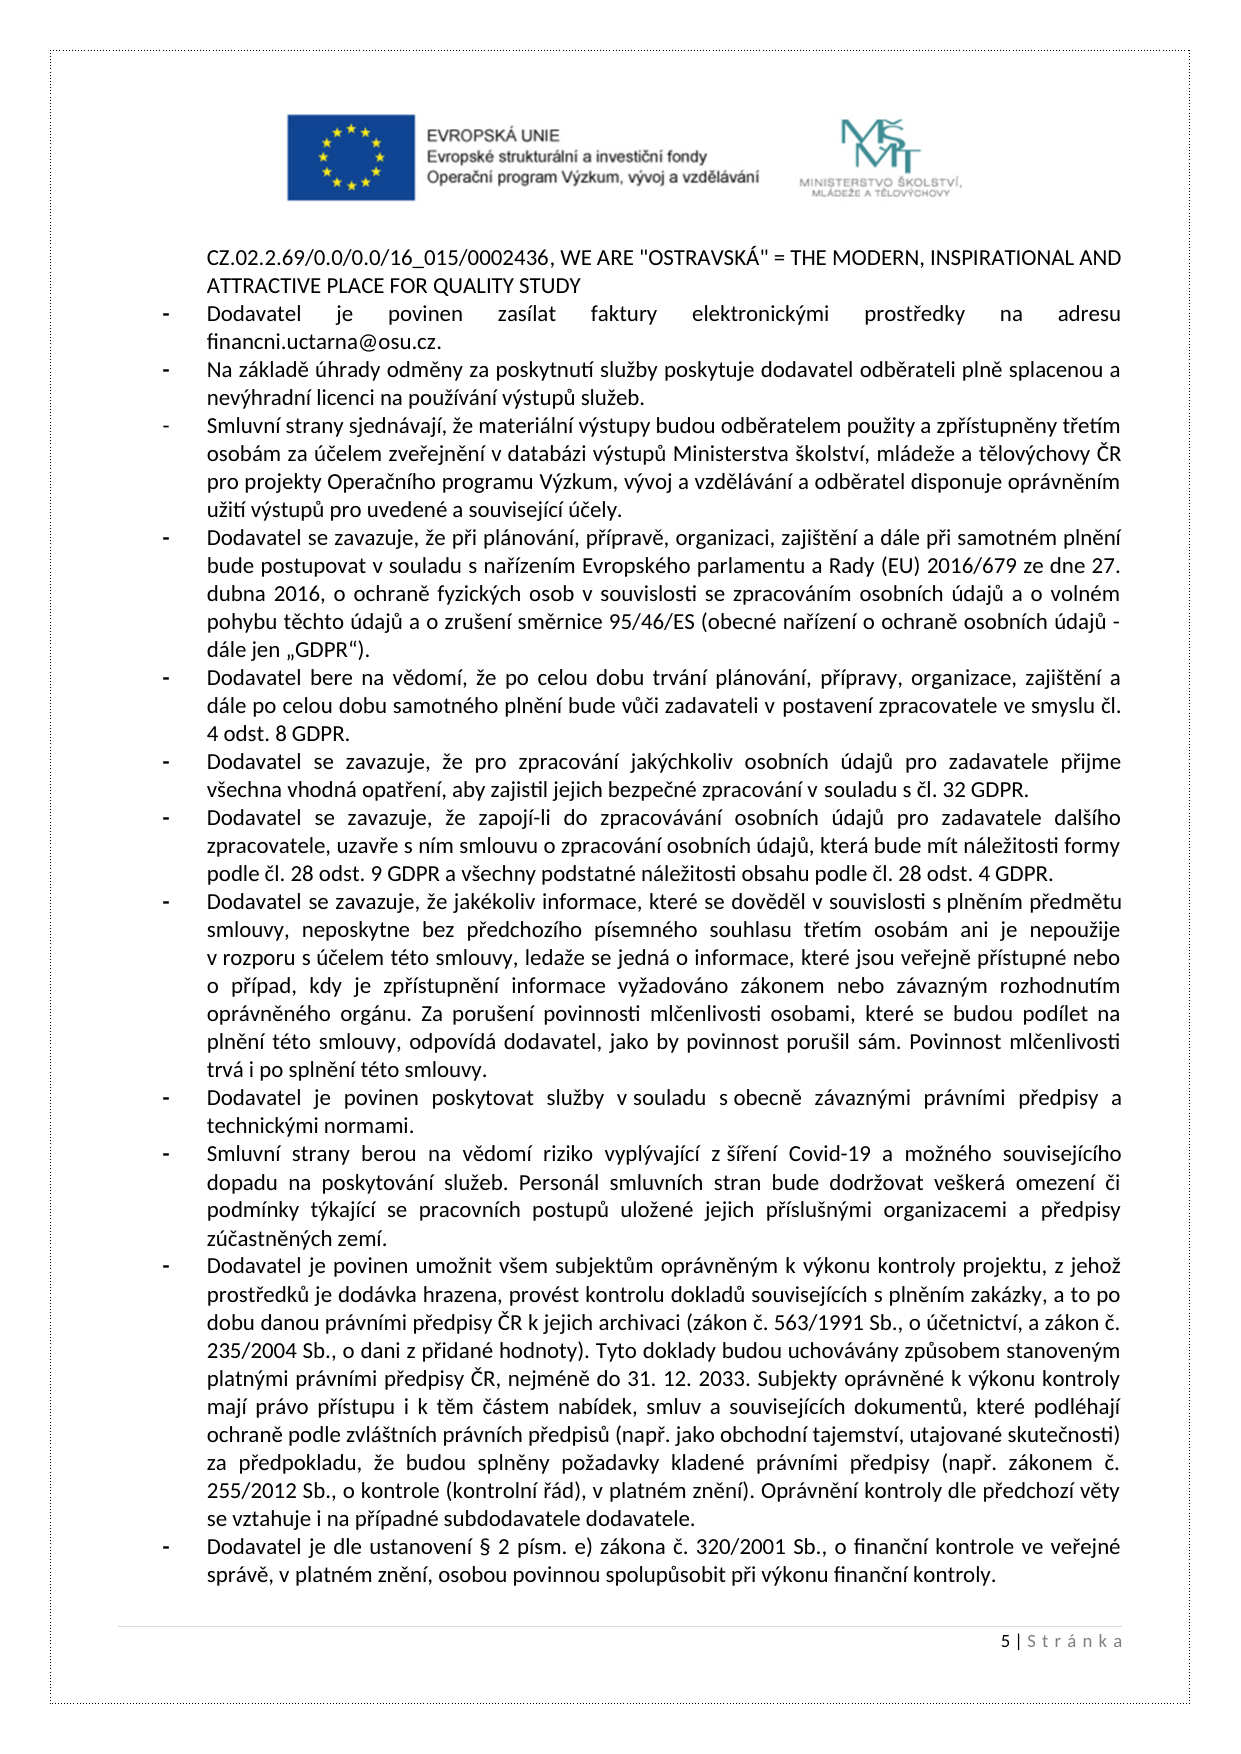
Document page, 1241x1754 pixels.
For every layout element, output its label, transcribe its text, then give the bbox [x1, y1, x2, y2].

list Smluvní strany berou na vědomí riziko vyplývající z šíření Covid-19 a možného souvisejícího dopadu na poskytování služeb. Personál smluvních stran bude dodržovat veškerá omezení či podmínky týkající se pracovních postupů uložené jejich příslušnými organizacemi a předpisy zúčastněných zemí. [162, 1139, 1122, 1252]
picture [242, 73, 999, 243]
list Dodavatel se zavazuje, že při plánování, přípravě, organizaci, zajištění a dále při samotném plnění bude postupovat v souladu s nařízením Evropského parlamentu a Rady (EU) 2016/679 ze dne 27. dubna 2016, o ochraně fyzických osob v souvislosti se zpracováním osobních údajů a o volném pohybu těchto údajů a o zrušení směrnice 95/46/ES (obecné nařízení o ochraně osobních údajů - dále jen „GDPR“). [162, 523, 1122, 663]
list Dodavatel se zavazuje, že pro zpracování jakýchkoliv osobních údajů pro zadavatele přijme všechna vhodná opatření, aby zajistil jejich bezpečné zpracování v souladu s čl. 32 GDPR. [162, 747, 1122, 803]
list Dodavatel se zavazuje, že jakékoliv informace, které se dověděl v souvislosti s plněním předmětu smlouvy, neposkytne bez předchozího písemného souhlasu třetím osobám ani je nepoužije v rozporu s účelem této smlouvy, ledaže se jedná o informace, které jsou veřejně přístupné nebo o případ, kdy je zpřístupnění informace vyžadováno zákonem nebo závazným rozhodnutím oprávněného orgánu. Za porušení povinnosti mlčenlivosti osobami, které se budou podílet na plnění této smlouvy, odpovídá dodavatel, jako by povinnost porušil sám. Povinnost mlčenlivosti trvá i po splnění této smlouvy. [162, 887, 1122, 1083]
list Smluvní strany sjednávají, že materiální výstupy budou odběratelem použity a zpřístupněny třetím osobám za účelem zveřejnění v databázi výstupů Ministerstva školství, mládeže a tělovýchovy ČR pro projekty Operačního programu Výzkum, vývoj a vzdělávání a odběratel disponuje oprávněním užití výstupů pro uvedené a související účely. [162, 411, 1122, 523]
list Dodavatel je dle ustanovení § 2 písm. e) zákona č. 320/2001 Sb., o finanční kontrole ve veřejné správě, v platném znění, osobou povinnou spolupůsobit při výkonu finanční kontroly. [162, 1532, 1122, 1588]
list Dodavatel je povinen poskytovat služby v souladu s obecně závaznými právními předpisy a technickými normami. [162, 1083, 1122, 1139]
list Dodavatel bere na vědomí, že po celou dobu trvání plánování, přípravy, organizace, zajištění a dále po celou dobu samotného plnění bude vůči zadavateli v postavení zpracovatele ve smyslu čl. 4 odst. 8 GDPR. [162, 663, 1122, 747]
list Dodavatel se zavazuje, že zapojí-li do zpracovávání osobních údajů pro zadavatele dalšího zpracovatele, uzavře s ním smlouvu o zpracování osobních údajů, která bude mít náležitosti formy podle čl. 28 odst. 9 GDPR a všechny podstatné náležitosti obsahu podle čl. 28 odst. 4 GDPR. [162, 803, 1122, 887]
list Dodavatel je povinen zasílat faktury elektronickými prostředky na adresu financni.uctarna@osu.cz. [162, 299, 1122, 355]
list Na základě úhrady odměny za poskytnutí služby poskytuje dodavatel odběrateli plně splacenou a nevýhradní licenci na používání výstupů služeb. [162, 355, 1122, 411]
list Dodavatel je povinen umožnit všem subjektům oprávněným k výkonu kontroly projektu, z jehož prostředků je dodávka hrazena, provést kontrolu dokladů souvisejících s plněním zakázky, a to po dobu danou právními předpisy ČR k jejich archivaci (zákon č. 563/1991 Sb., o účetnictví, a zákon č. 235/2004 Sb., o dani z přidané hodnoty). Tyto doklady budou uchovávány způsobem stanoveným platnými právními předpisy ČR, nejméně do 31. 12. 2033. Subjekty oprávněné k výkonu kontroly mají právo přístupu i k těm částem nabídek, smluv a souvisejících dokumentů, které podléhají ochraně podle zvláštních právních předpisů (např. jako obchodní tajemství, utajované skutečnosti) za předpokladu, že budou splněny požadavky kladené právními předpisy (např. zákonem č. 255/2012 Sb., o kontrole (kontrolní řád), v platném znění). Oprávnění kontroly dle předchozí věty se vztahuje i na případné subdodavatele dodavatele. [162, 1252, 1122, 1532]
